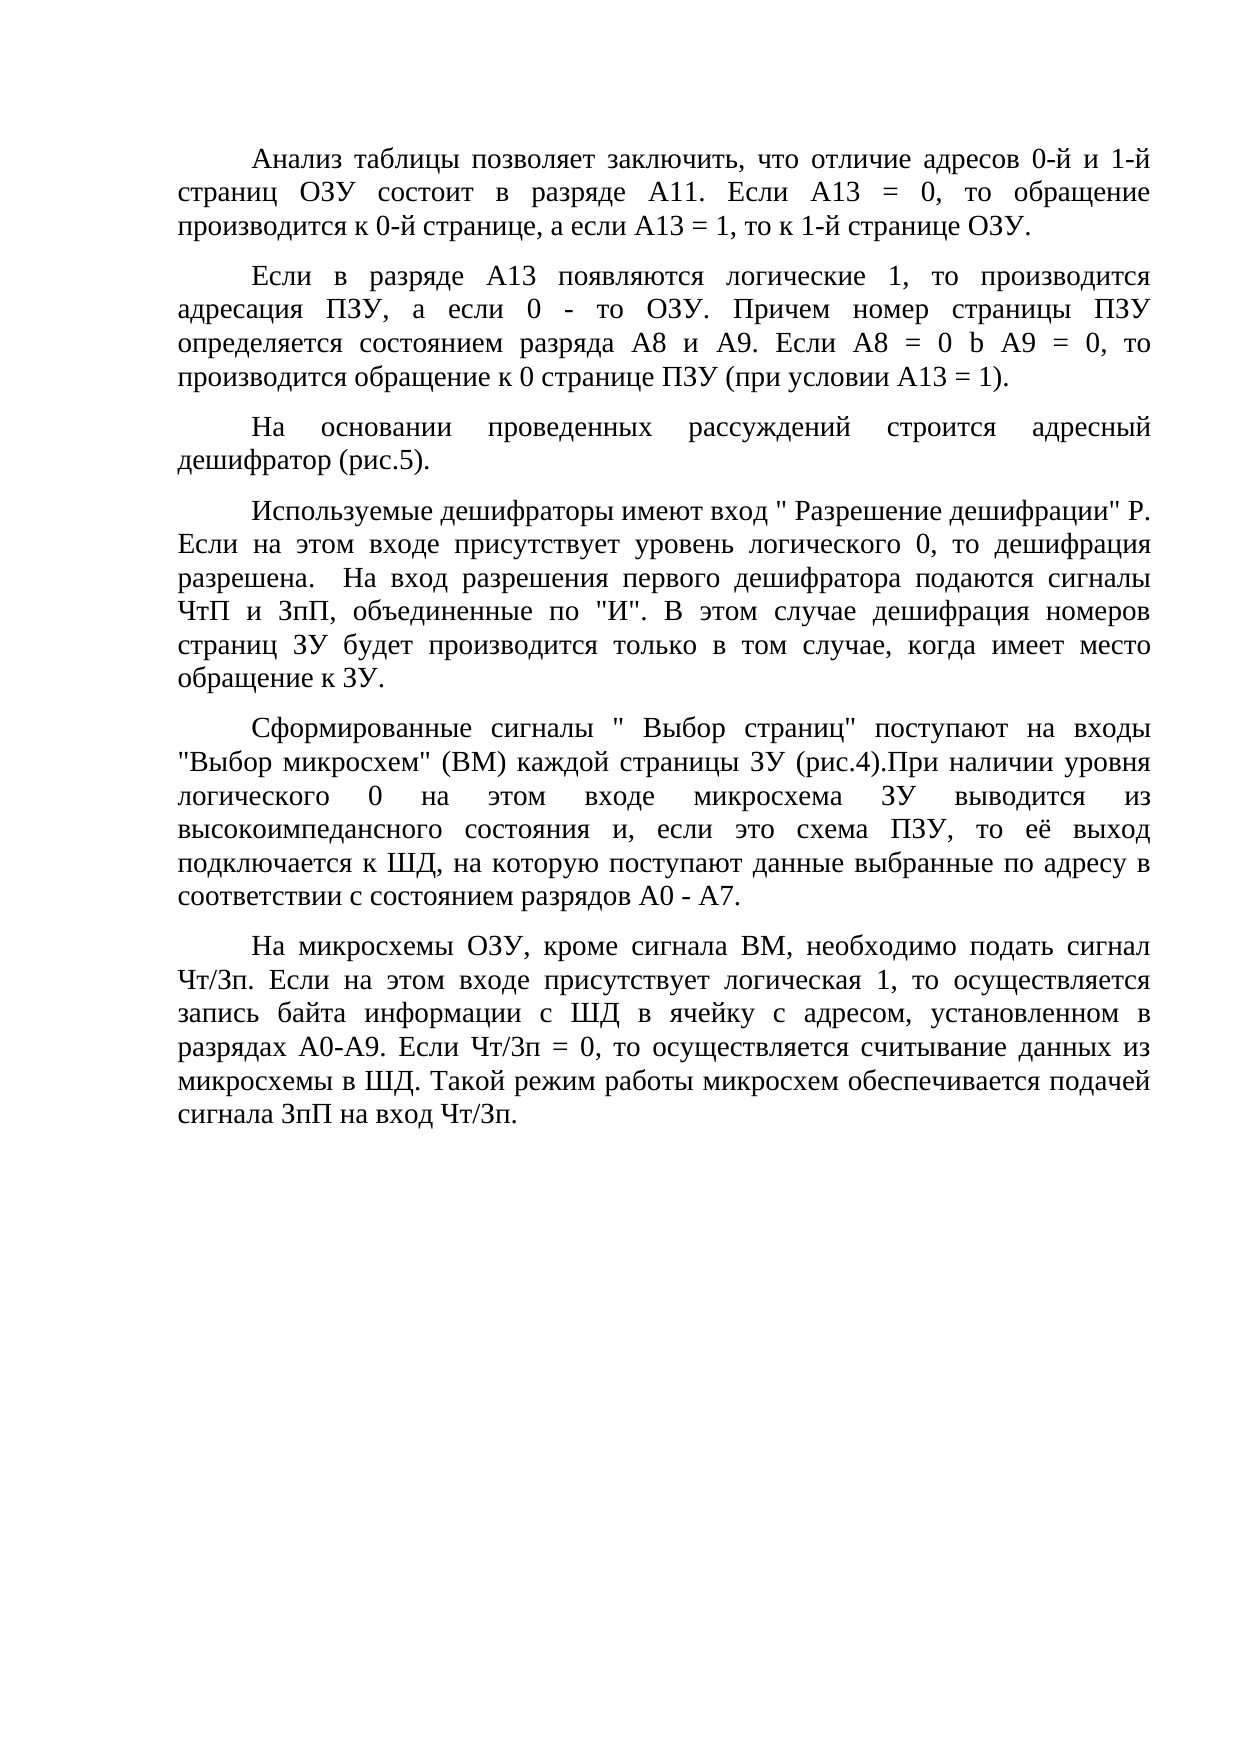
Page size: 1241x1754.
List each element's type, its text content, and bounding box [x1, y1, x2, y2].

text Сформированные сигналы " Выбор страниц" поступают на входы "Выбор микросхем" (ВМ) каждой страницы ЗУ (рис.4).При наличии уровня логического 0 на этом входе микросхема ЗУ выводится из высокоимпедансного состояния и, если это схема ПЗУ, то её выход подключается к ШД, на которую поступают данные выбранные по адресу в соответствии с состоянием разрядов А0 - А7. [177, 711, 1152, 912]
text Используемые дешифраторы имеют вход " Разрешение дешифрации" Р. Если на этом входе присутствует уровень логического 0, то дешифрация разрешена. На вход разрешения первого дешифратора подаются сигналы ЧтП и ЗпП, объединенные по "И". В этом случае дешифрация номеров страниц ЗУ будет производится только в том случае, когда имеет место обращение к ЗУ. [177, 493, 1152, 694]
text Если в разряде A13 появляются логические 1, то производится адресация ПЗУ, а если 0 - то ОЗУ. Причем номер страницы ПЗУ определяется состоянием разряда A8 и A9. Если А8 = 0 b A9 = 0, то производится обращение к 0 странице ПЗУ (при условии А13 = 1). [177, 258, 1152, 392]
text Анализ таблицы позволяет заключить, что отличие адресов 0-й и 1-й страниц ОЗУ состоит в разряде А11. Если А13 = 0, то обращение производится к 0-й странице, а если А13 = 1, то к 1-й странице ОЗУ. [177, 141, 1152, 241]
text На микросхемы ОЗУ, кроме сигнала ВМ, необходимо подать сигнал Чт/Зп. Если на этом входе присутствует логическая 1, то осуществляется запись байта информации с ШД в ячейку с адресом, установленном в разрядах А0-A9. Если Чт/3п = 0, то осуществляется считывание данных из микросхемы в ШД. Такой режим работы микросхем обеспечивается подачей сигнала ЗпП на вход Чт/Зп. [177, 928, 1152, 1130]
text На основании проведенных рассуждений строится адресный дешифратор (pис.5). [177, 409, 1152, 476]
